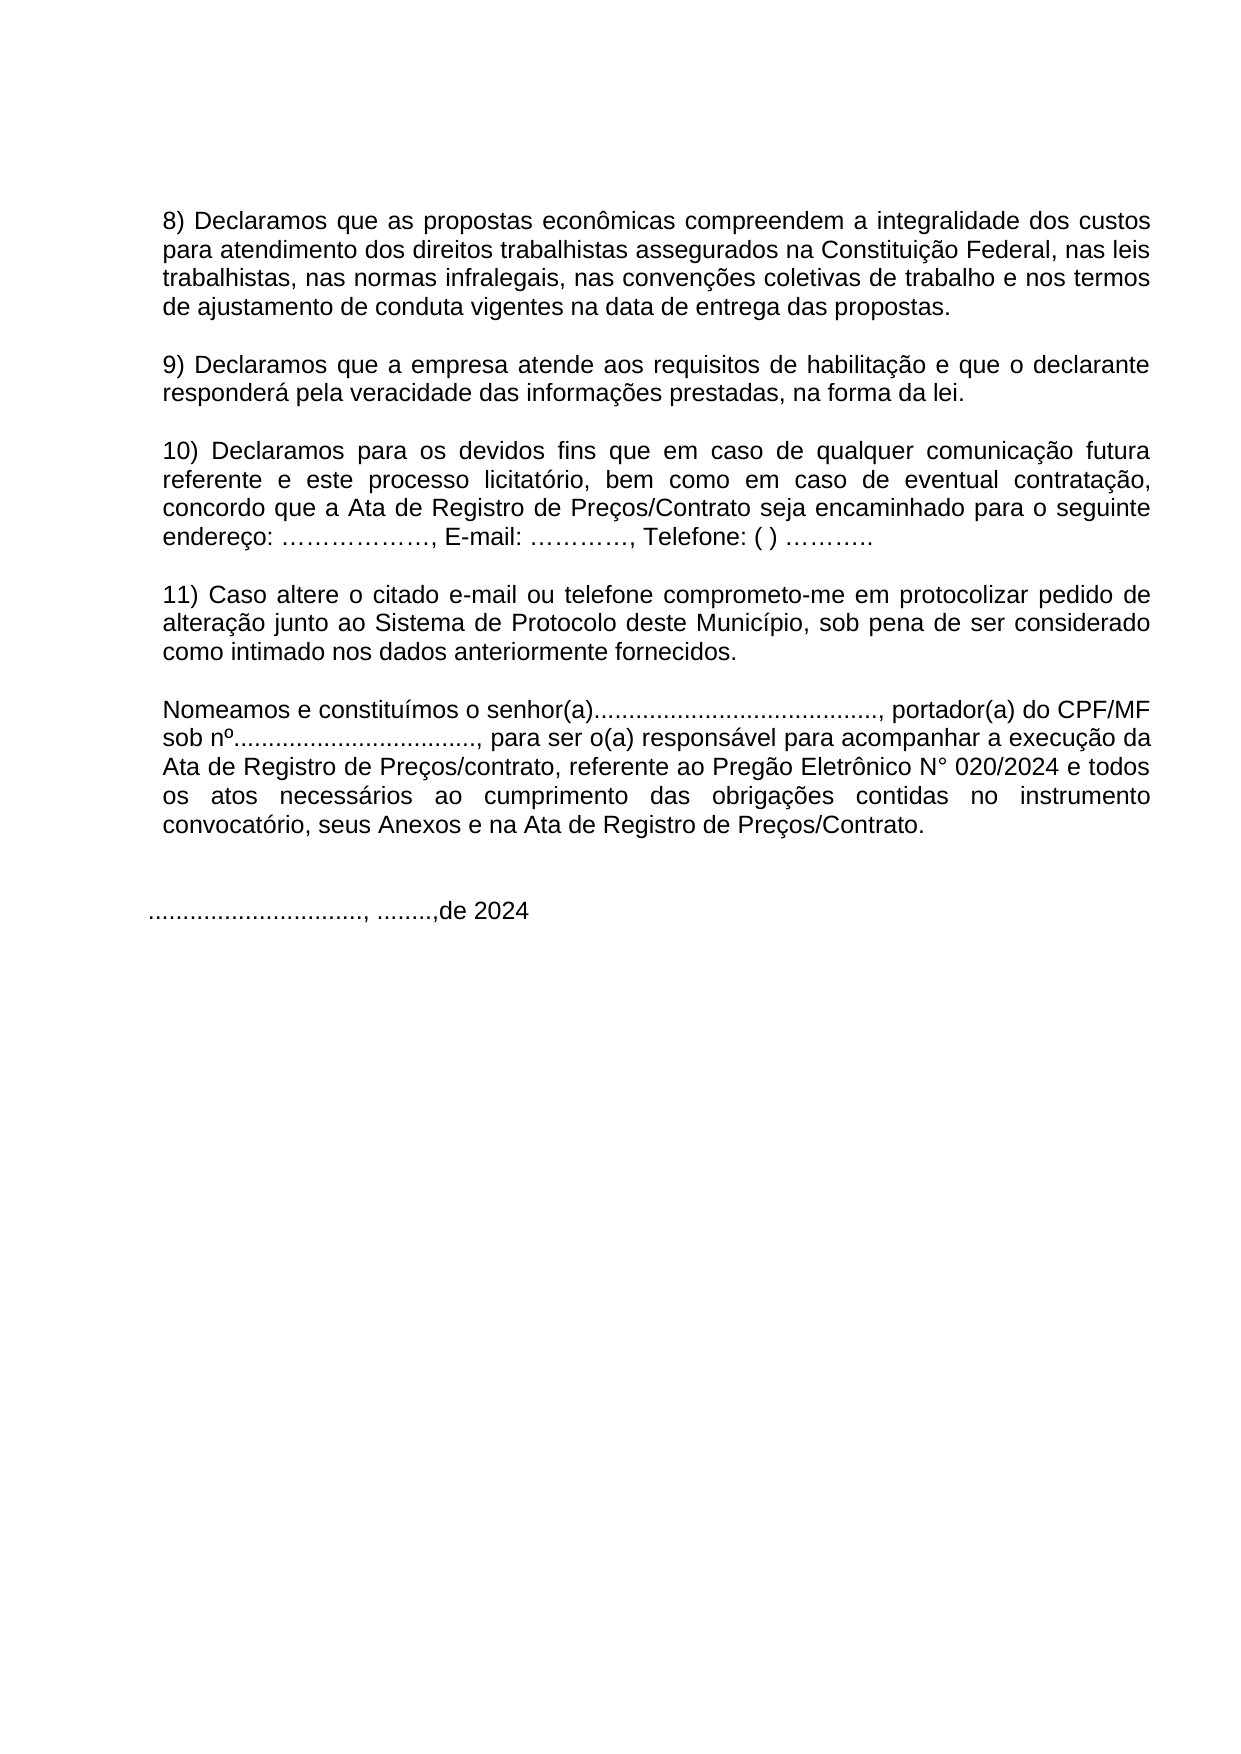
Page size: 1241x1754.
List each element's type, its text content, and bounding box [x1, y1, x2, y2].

text 11) Caso altere o citado e-mail ou telefone comprometo-me em protocolizar pedido de alteração junto ao Sistema de Protocolo deste Município, sob pena de ser considerado como intimado nos dados anteriormente fornecidos. [162, 580, 1152, 666]
text 9) Declaramos que a empresa atende aos requisitos de habilitação e que o declarante responderá pela veracidade das informações prestadas, na forma da lei. [162, 350, 1152, 407]
text 8) Declaramos que as propostas econômicas compreendem a integralidade dos custos para atendimento dos direitos trabalhistas assegurados na Constituição Federal, nas leis trabalhistas, nas normas infralegais, nas convenções coletivas de trabalho e nos termos de ajustamento de conduta vigentes na data de entrega das propostas. [162, 206, 1152, 321]
text 10) Declaramos para os devidos fins que em caso de qualquer comunicação futura referente e este processo licitatório, bem como em caso de eventual contratação, concordo que a Ata de Registro de Preços/Contrato seja encaminhado para o seguinte endereço: ………………, E-mail: …………, Telefone: ( ) ……….. [162, 436, 1152, 551]
text ..............................., ........,de 2024 [148, 896, 1152, 925]
text Nomeamos e constituímos o senhor(a)........................................., portador(a) do CPF/MF sob nº..................................., para ser o(a) responsável para acompanhar a execução da Ata de Registro de Preços/contrato, referente ao Pregão Eletrônico N° 020/2024 e todos os atos necessários ao cumprimento das obrigações contidas no instrumento convocatório, seus Anexos e na Ata de Registro de Preços/Contrato. [162, 695, 1152, 838]
